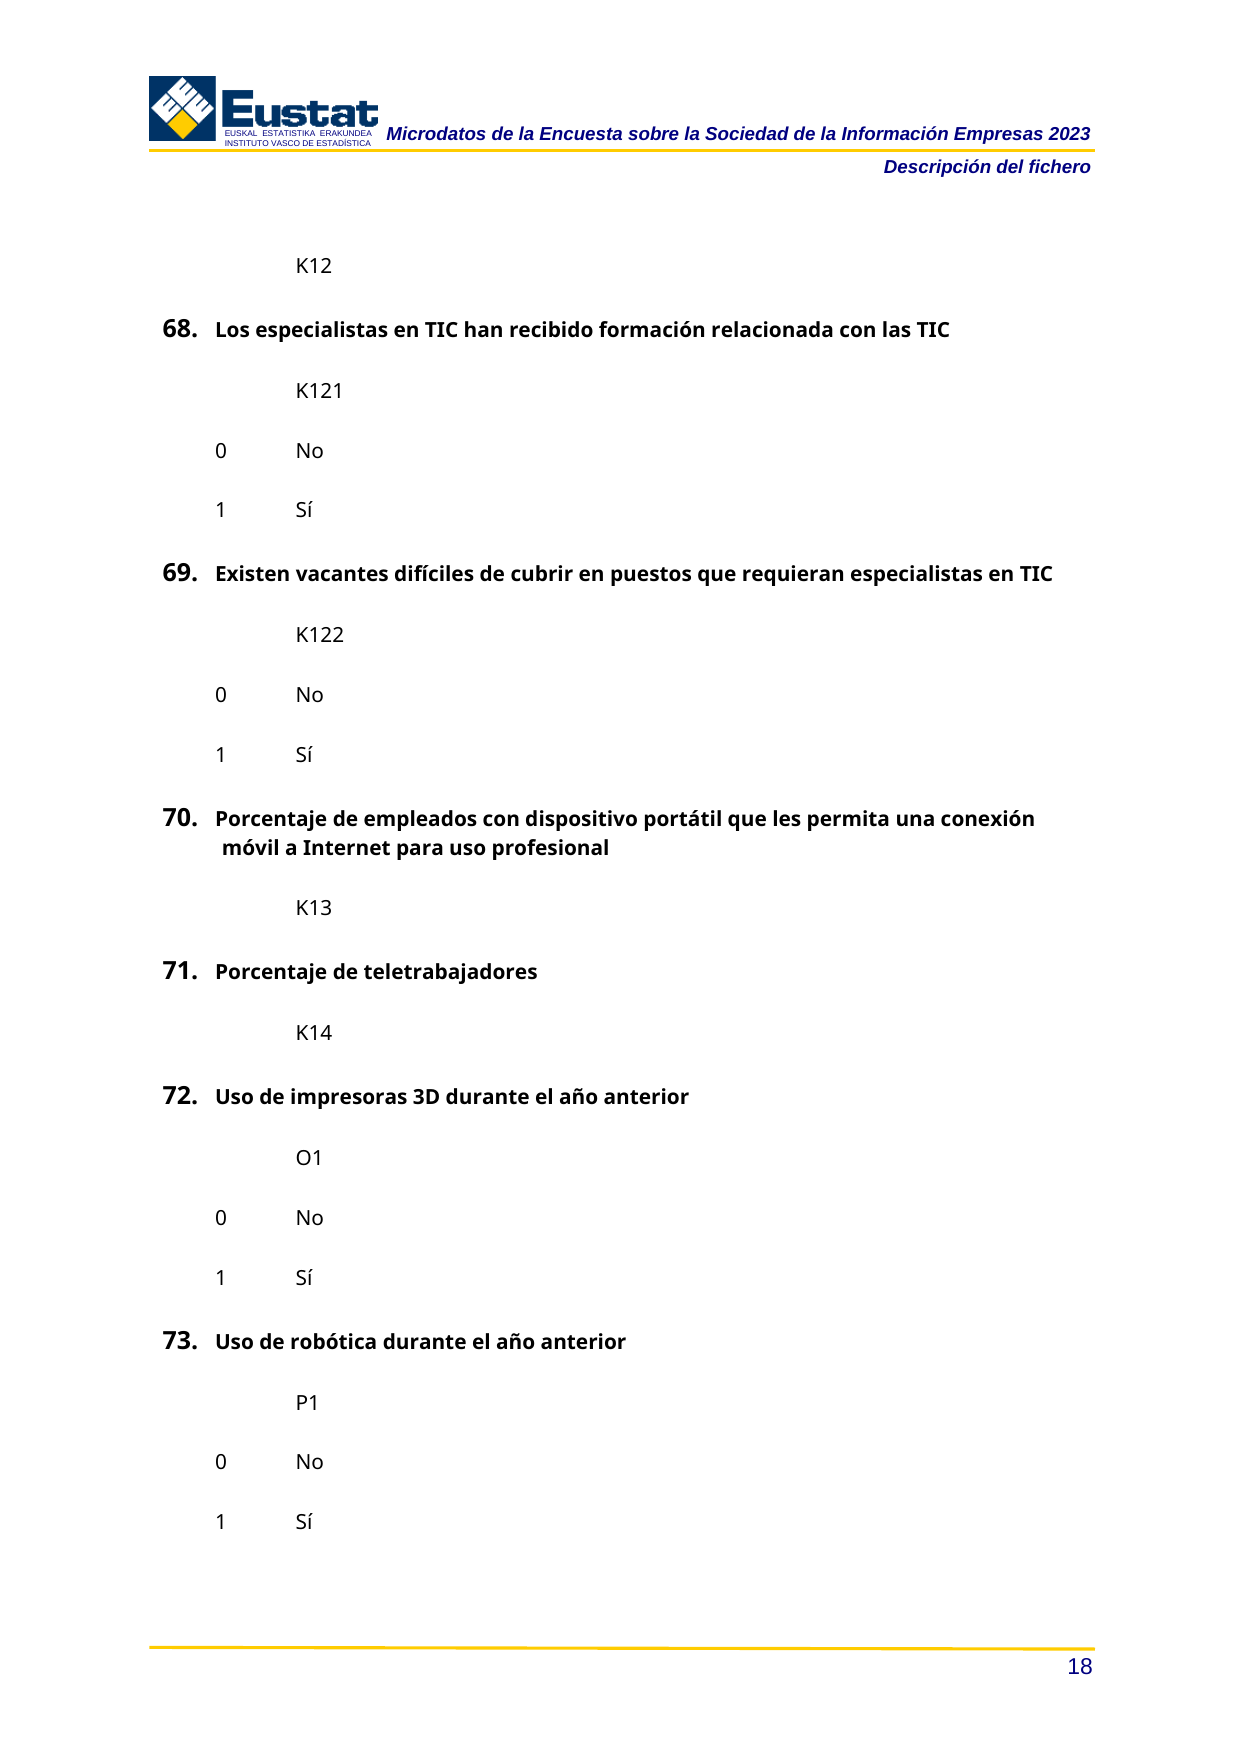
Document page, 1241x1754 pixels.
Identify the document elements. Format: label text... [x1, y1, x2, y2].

list 0 No [215, 680, 1092, 708]
list 1 Sí [215, 495, 1092, 524]
list Uso de impresoras 3D durante el año anterior [162, 1078, 1092, 1112]
list Los especialistas en TIC han recibido formación relacionada con las TIC [162, 311, 1092, 345]
list Uso de robótica durante el año anterior [162, 1322, 1092, 1356]
list P1 [289, 1388, 1092, 1416]
picture [149, 76, 378, 141]
list Porcentaje de empleados con dispositivo portátil que les permita una conexión móvil a Internet para uso profesional [162, 799, 1092, 862]
list Existen vacantes difíciles de cubrir en puestos que requieran especialistas en TIC [162, 555, 1092, 589]
list K14 [295, 1018, 1092, 1047]
list 0 No [215, 436, 1092, 464]
list 1 Sí [215, 740, 1092, 768]
list O1 [289, 1143, 1092, 1172]
list Porcentaje de teletrabajadores [162, 953, 1092, 987]
list K12 [289, 251, 1092, 279]
list K121 [289, 376, 1092, 404]
list 1 Sí [215, 1507, 1092, 1535]
list 0 No [215, 1447, 1092, 1476]
list 1 Sí [215, 1263, 1092, 1291]
list K13 [295, 893, 1092, 922]
list 0 No [215, 1203, 1092, 1231]
list K122 [289, 620, 1092, 649]
